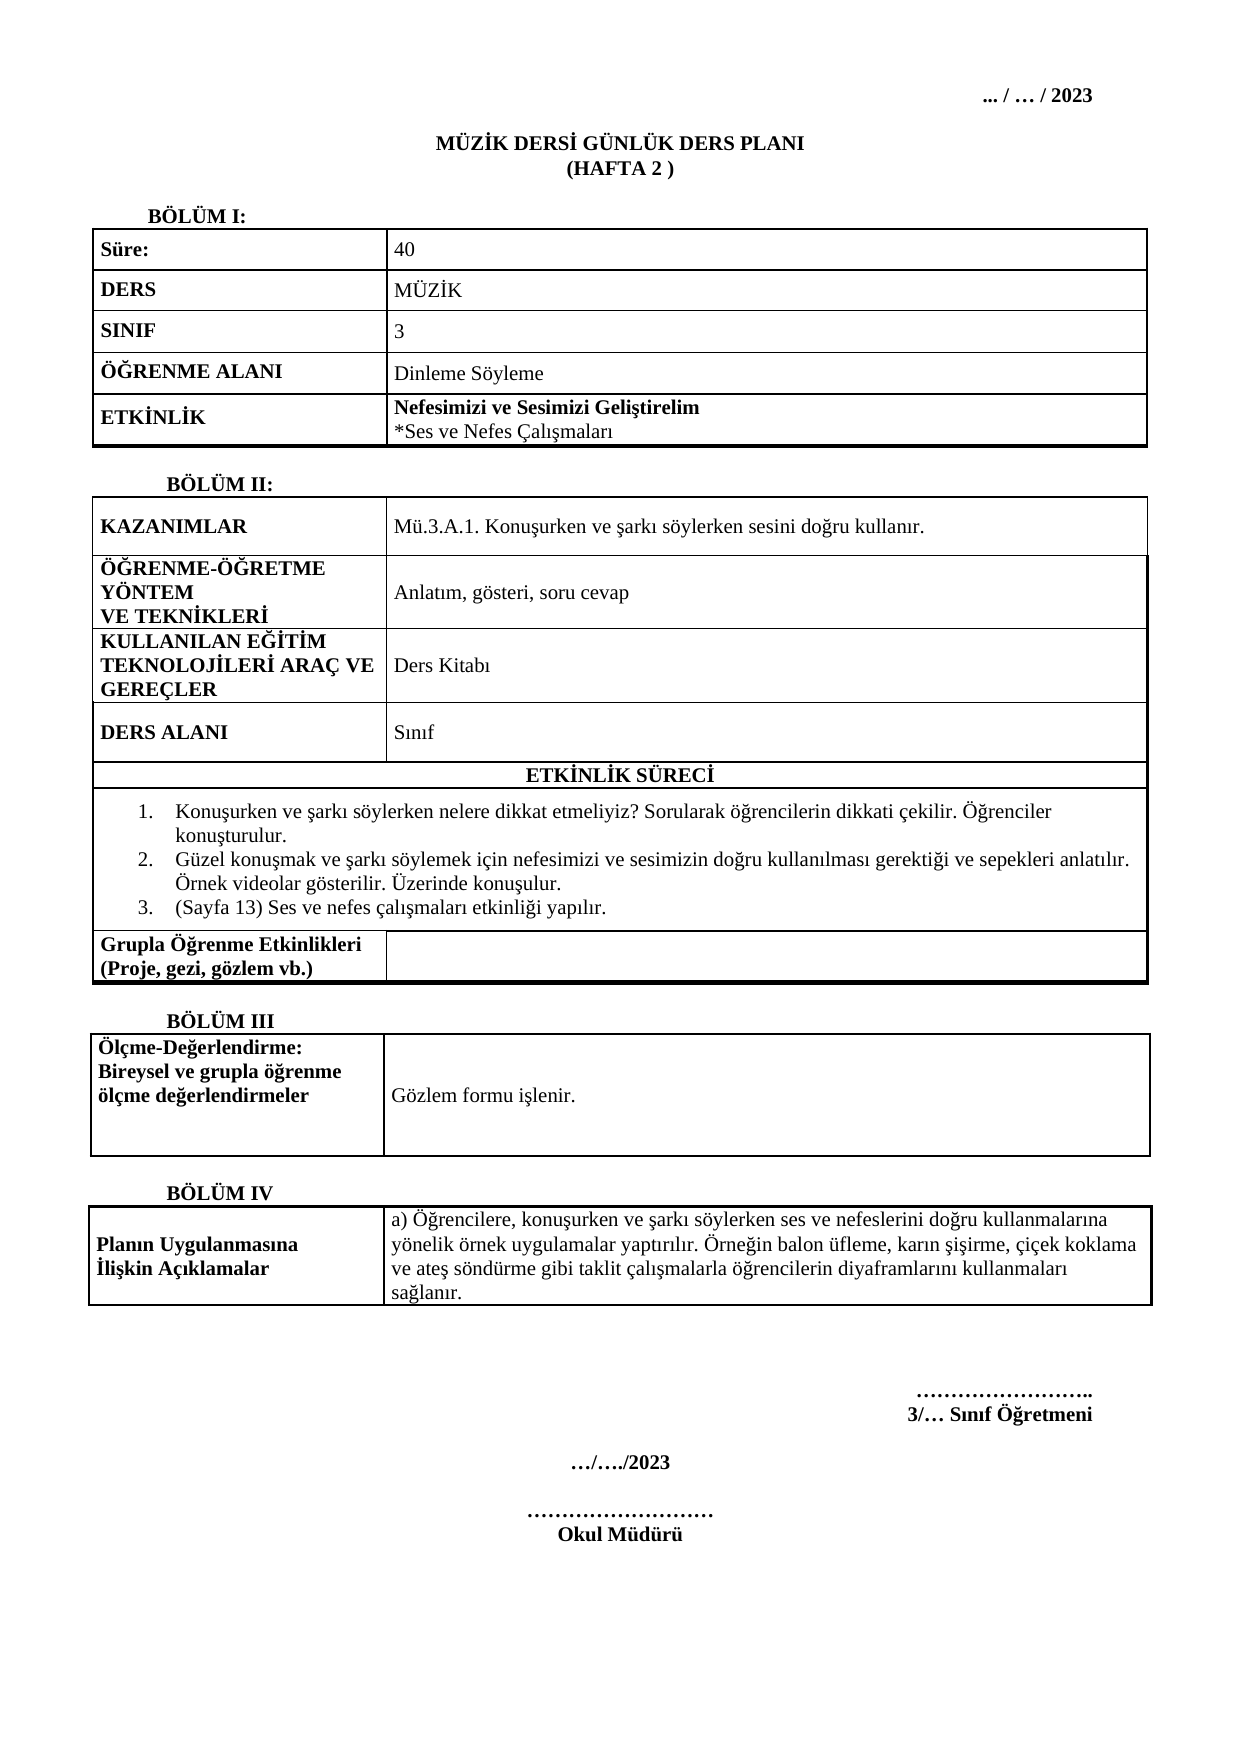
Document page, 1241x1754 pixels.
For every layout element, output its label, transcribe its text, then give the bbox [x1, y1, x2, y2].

text MÜZİK DERSİ GÜNLÜK DERS PLANI [148, 131, 1093, 155]
table_cell ETKİNLİK SÜRECİ [94, 763, 1146, 787]
table_cell Ders Kitabı [387, 629, 1146, 701]
table_cell Anlatım, gösteri, soru cevap [387, 556, 1146, 628]
table_cell MÜZİK [388, 271, 1146, 310]
table_header 40 [388, 230, 1146, 269]
table_header Ölçme-Değerlendirme: Bireysel ve grupla öğrenme ölçme değerlendirmeler [92, 1035, 383, 1155]
table_cell DERS [94, 271, 386, 310]
subtitle BÖLÜM III [148, 1009, 1093, 1033]
table_cell SINIF [94, 311, 386, 352]
text BÖLÜM I: [148, 203, 1093, 228]
text …………………….. [148, 1378, 1093, 1402]
table_cell ETKİNLİK [94, 395, 386, 444]
table_cell Grupla Öğrenme Etkinlikleri (Proje, gezi, gözlem vb.) [94, 931, 386, 980]
table_cell 3 [388, 311, 1146, 352]
text BÖLÜM II: [148, 472, 1093, 496]
table_cell ÖĞRENME ALANI [94, 353, 386, 393]
table_cell Nefesimizi ve Sesimizi Geliştirelim *Ses ve Nefes Çalışmaları [388, 395, 1146, 444]
text (HAFTA 2 ) [148, 155, 1093, 179]
table_cell Sınıf [387, 703, 1146, 761]
table_header a) Öğrencilere, konuşurken ve şarkı söylerken ses ve nefeslerini doğru kullanmalarına yönelik örnek uygulamalar yaptırılır. Örneğin balon üfleme, karın şişirme, çiçek koklama ve ateş söndürme gibi taklit çalışmalarla öğrencilerin diyaframlarını kullanmaları sağlanır. [385, 1208, 1150, 1304]
text 3/… Sınıf Öğretmeni [148, 1402, 1093, 1426]
table_cell [387, 932, 1146, 980]
table_cell DERS ALANI [94, 703, 386, 761]
table_header Gözlem formu işlenir. [385, 1035, 1149, 1155]
table_header Planın Uygulanmasına İlişkin Açıklamalar [90, 1208, 383, 1304]
text Okul Müdürü [148, 1522, 1093, 1546]
text ……………………… [148, 1498, 1093, 1522]
text …/…./2023 [148, 1450, 1093, 1474]
table_cell Konuşurken ve şarkı söylerken nelere dikkat etmeliyiz? Sorularak öğrencilerin dikkati çekilir. Öğrenciler konuşturulur. Güzel konuşmak ve şarkı söylemek için nefesimizi ve sesimizin doğru kullanılması gerektiği ve sepekleri anlatılır. Örnek videolar gösterilir. Üzerinde konuşulur. (Sayfa 13) Ses ve nefes çalışmaları etkinliği yapılır. [94, 789, 1146, 930]
subtitle BÖLÜM IV [148, 1181, 1093, 1205]
table_header Süre: [94, 230, 386, 269]
table_cell ÖĞRENME-ÖĞRETME YÖNTEM VE TEKNİKLERİ [93, 556, 386, 628]
table_header KAZANIMLAR [93, 498, 386, 555]
table_cell Dinleme Söyleme [388, 353, 1146, 393]
text ... / … / 2023 [148, 83, 1093, 107]
table_cell KULLANILAN EĞİTİM TEKNOLOJİLERİ ARAÇ VE GEREÇLER [93, 629, 386, 701]
table_header Mü.3.A.1. Konuşurken ve şarkı söylerken sesini doğru kullanır. [387, 498, 1147, 555]
